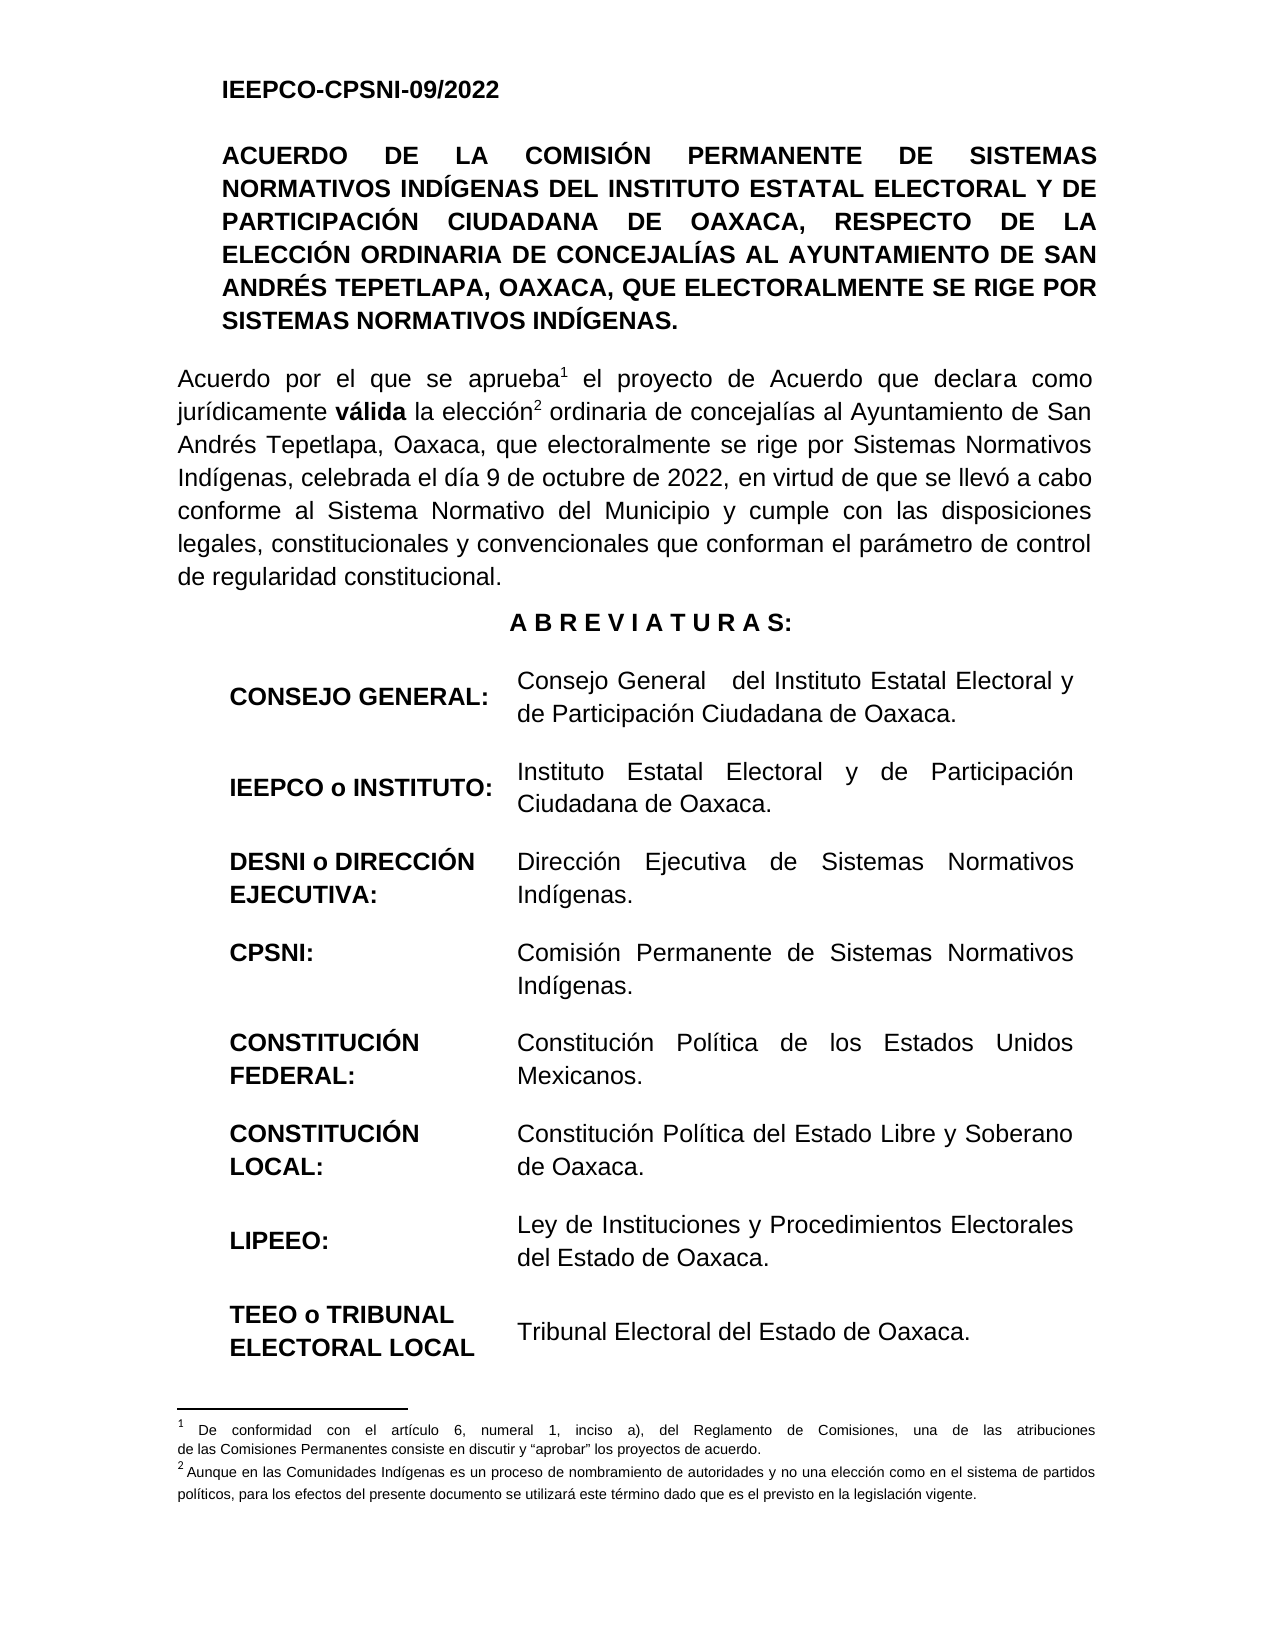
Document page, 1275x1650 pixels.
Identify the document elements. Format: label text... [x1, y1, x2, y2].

text A B R E V I A T U R A S: [207, 608, 1095, 637]
table_cell Constitución Política del Estado Libre y Soberano de Oaxaca. [517, 1119, 1078, 1209]
table_cell Tribunal Electoral del Estado de Oaxaca. [517, 1300, 1078, 1391]
table_cell TEEO o TRIBUNAL ELECTORAL LOCAL [229, 1300, 517, 1391]
table_cell CONSTITUCIÓN LOCAL: [229, 1119, 517, 1209]
table_cell Dirección Ejecutiva de Sistemas Normativos Indígenas. [517, 847, 1078, 938]
table_cell Instituto Estatal Electoral y de Participación Ciudadana de Oaxaca. [517, 756, 1078, 847]
table_cell Ley de Instituciones y Procedimientos Electorales del Estado de Oaxaca. [517, 1210, 1078, 1300]
table_cell IEEPCO o INSTITUTO: [229, 756, 517, 847]
text Acuerdo por el que se aprueba el proyecto de Acuerdo que declara como jurídicamente válida la elección ordinaria de concejalías al Ayuntamiento de San Andrés Tepetlapa, Oaxaca, que electoralmente se rige por Sistemas Normativos Indígenas, celebrada el día 9 de octubre de 2022, en virtud de que se llevó a cabo conforme al Sistema Normativo del Municipio y cumple con las disposiciones legales, constitucionales y convencionales que conforman el parámetro de control de regularidad constitucional. [177, 364, 1093, 591]
table_cell LIPEEO: [229, 1210, 517, 1300]
table_cell Comisión Permanente de Sistemas Normativos Indígenas. [517, 938, 1078, 1028]
table_header Consejo General del Instituto Estatal Electoral y de Participación Ciudadana de Oaxaca. [517, 666, 1078, 756]
table_cell CONSTITUCIÓN FEDERAL: [229, 1028, 517, 1119]
table_cell Constitución Política de los Estados Unidos Mexicanos. [517, 1028, 1078, 1119]
table_cell CPSNI: [229, 938, 517, 1028]
table_header CONSEJO GENERAL: [229, 666, 517, 756]
table_cell DESNI o DIRECCIÓN EJECUTIVA: [229, 847, 517, 938]
